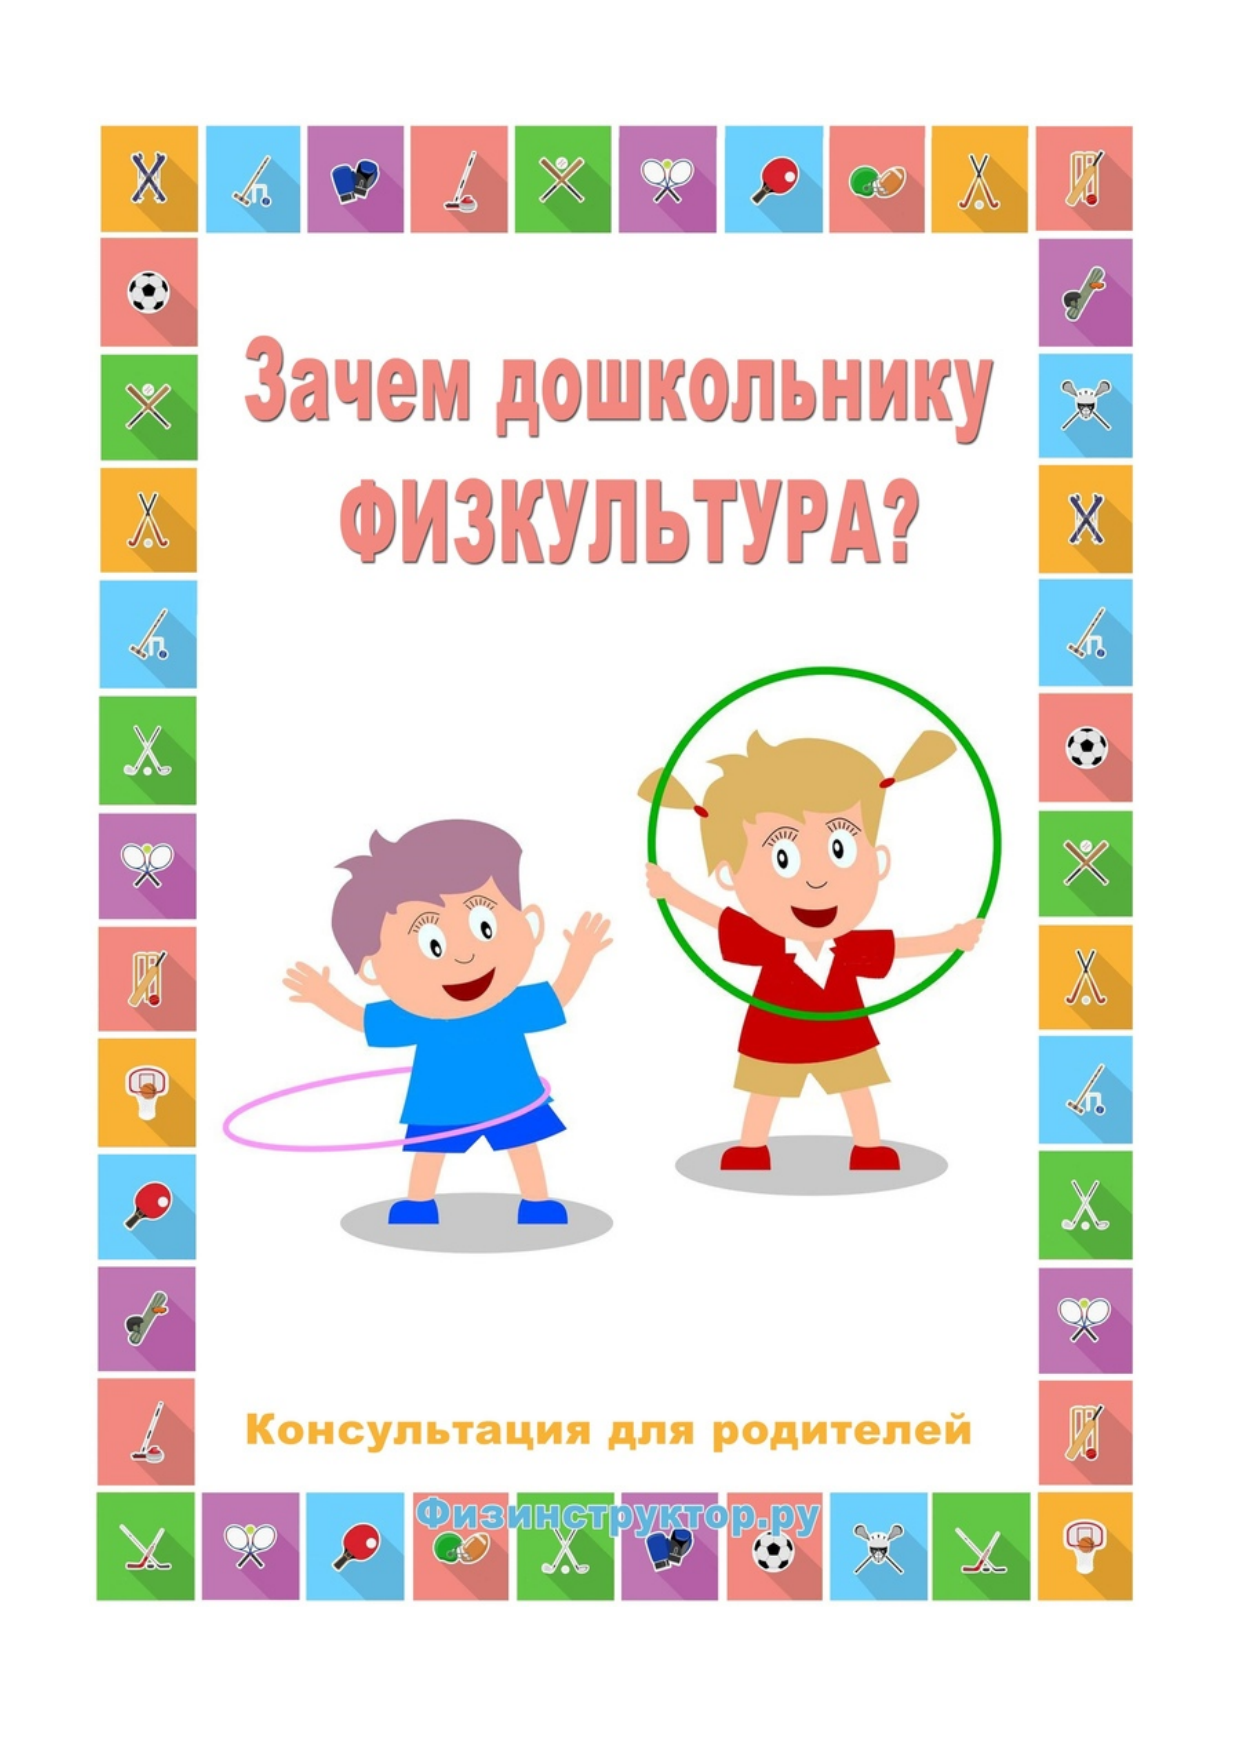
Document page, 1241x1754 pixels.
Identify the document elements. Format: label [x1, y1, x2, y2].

picture [88, 118, 1140, 1607]
